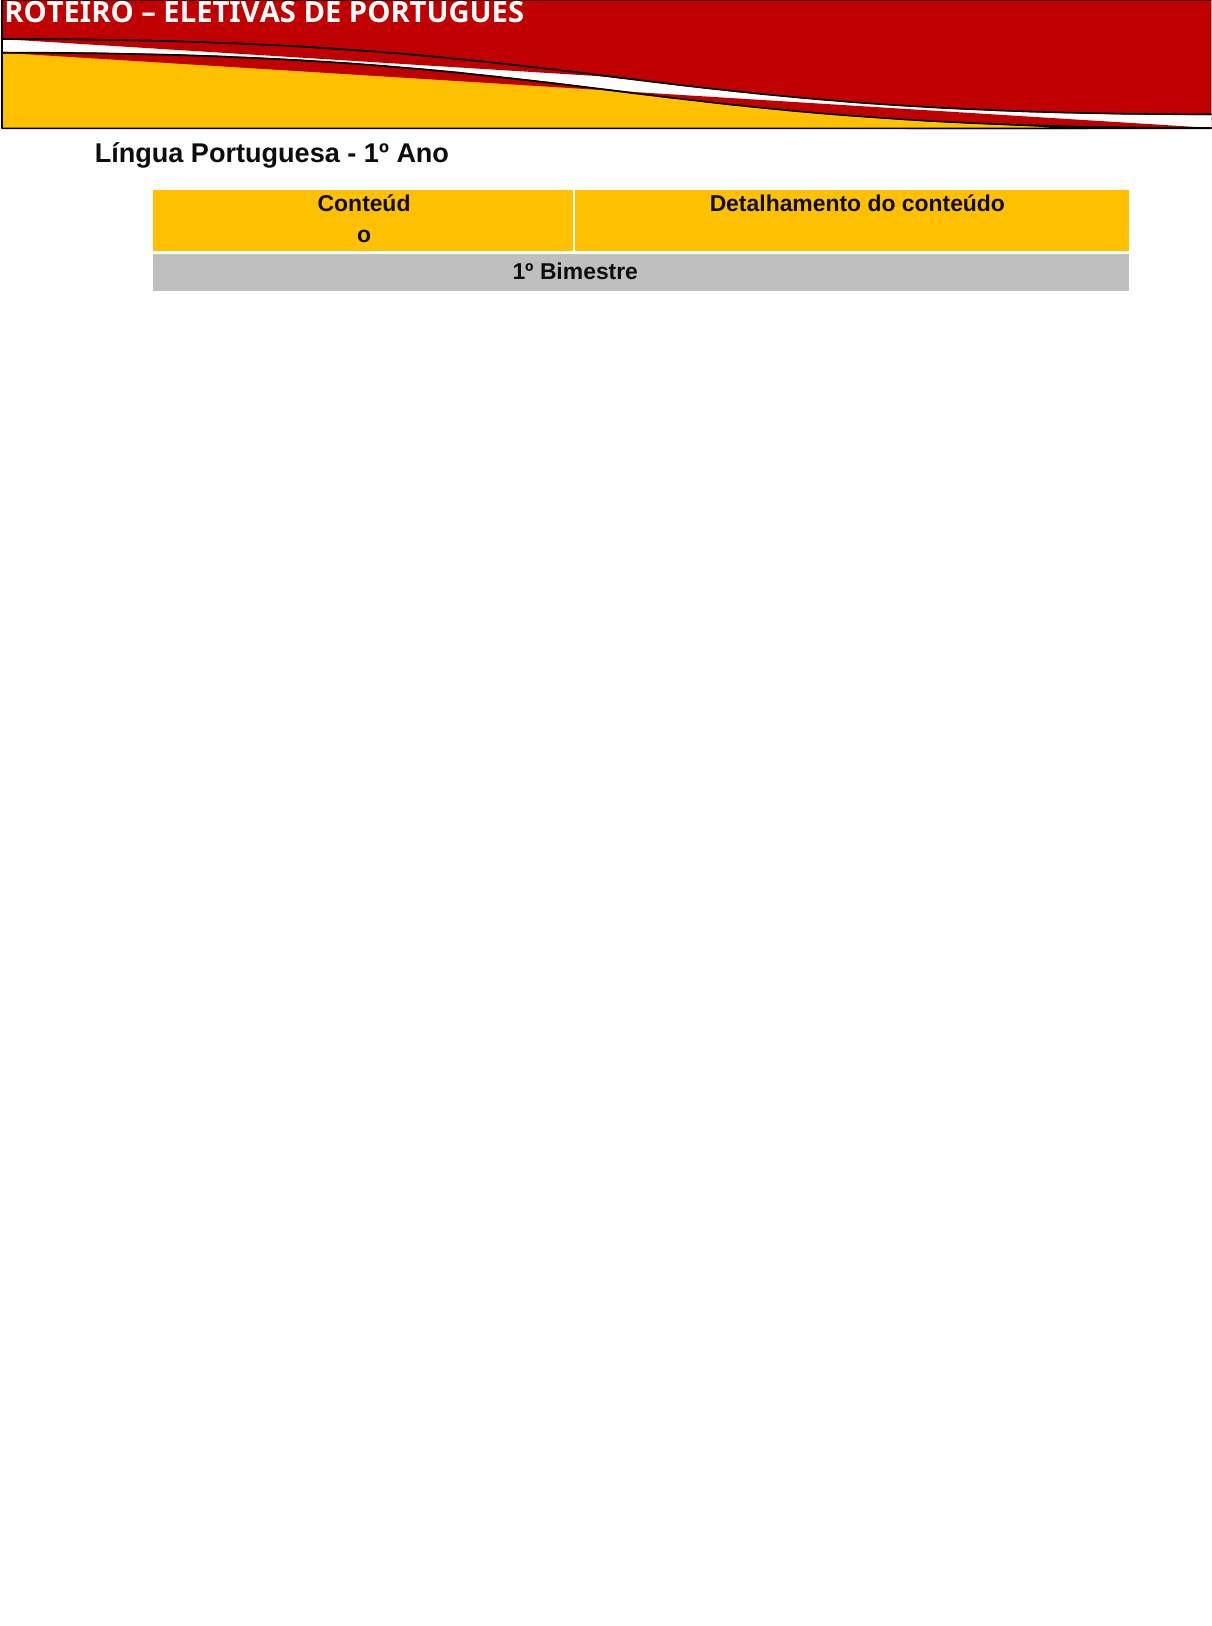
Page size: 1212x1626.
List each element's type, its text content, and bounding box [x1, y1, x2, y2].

table_cell 1º Bimestre [153, 254, 1129, 291]
table_header Detalhamento do conteúdo [575, 190, 1129, 251]
text Língua Portuguesa - 1º Ano [94, 137, 1130, 168]
table_header Conteúdo [153, 190, 573, 251]
